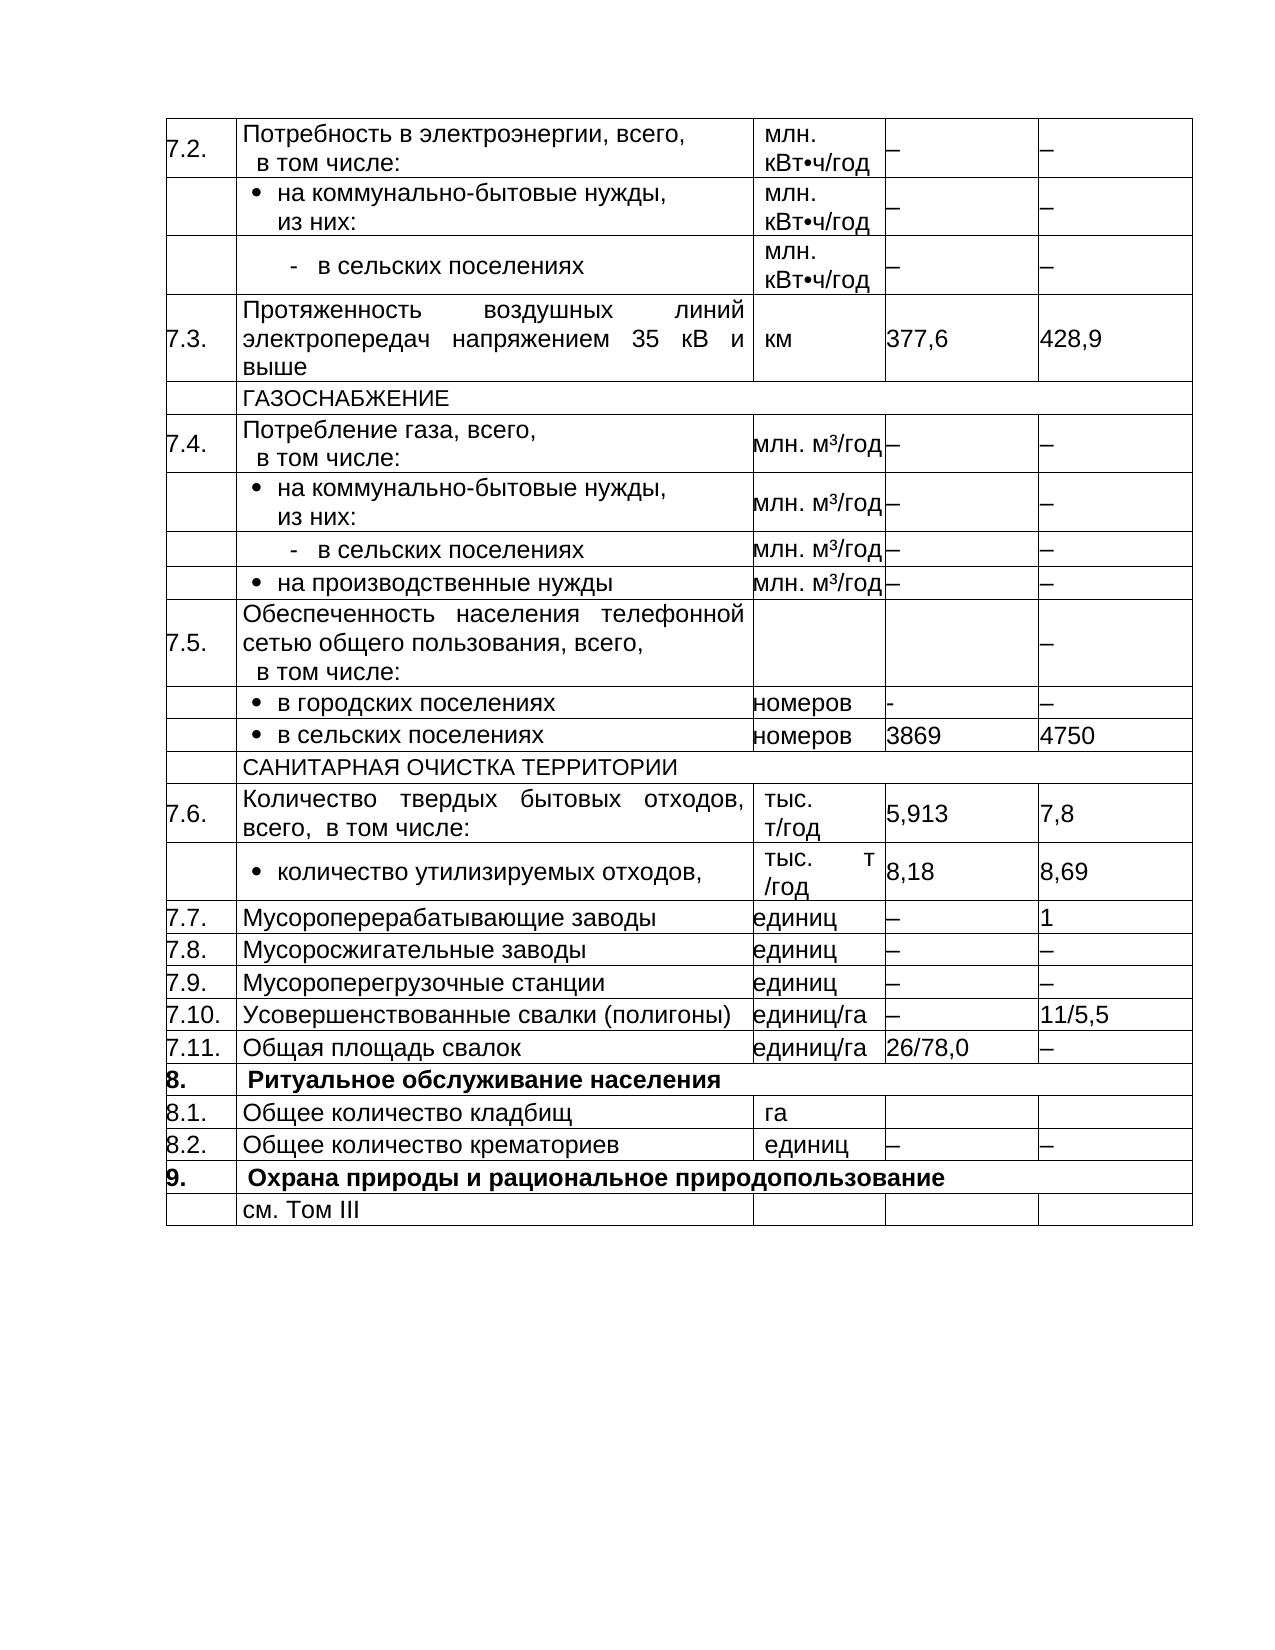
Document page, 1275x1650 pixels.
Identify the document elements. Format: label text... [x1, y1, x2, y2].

table_cell – [1039, 236, 1192, 294]
table_cell см. Том III [237, 1194, 753, 1225]
table_cell [886, 1194, 1038, 1225]
table_cell 7.5. [167, 600, 236, 686]
table_cell га [754, 1096, 885, 1128]
table_cell на производственные нужды [237, 567, 753, 598]
table_cell – [1039, 532, 1192, 566]
table_cell Протяженность воздушных линий электропередач напряжением 35 кВ и выше [237, 295, 753, 381]
table_cell 7.8. [167, 934, 236, 965]
table_cell 7.6. [167, 784, 236, 842]
table_cell Общая площадь свалок [237, 1031, 753, 1063]
table_cell – [886, 178, 1038, 235]
table_cell 428,9 [1039, 295, 1192, 381]
table_cell 7.7. [167, 901, 236, 933]
table_cell в городских поселениях [237, 687, 753, 718]
table_cell Потребление газа, всего, в том числе: [237, 415, 753, 472]
table_cell [754, 1194, 885, 1225]
table_cell – [886, 236, 1038, 294]
table_cell – [1039, 1129, 1192, 1160]
table_cell [167, 843, 236, 900]
table_cell – [886, 934, 1038, 965]
table_cell – [886, 415, 1038, 472]
table_cell Мусоросжигательные заводы [237, 934, 753, 965]
table_cell Ритуальное обслуживание населения [237, 1064, 1192, 1095]
table_cell [1039, 1096, 1192, 1128]
table_cell 8,69 [1039, 843, 1192, 900]
table_cell тыс. т/год [754, 784, 885, 842]
table_cell Обеспеченность населения телефонной сетью общего пользования, всего, в том числе: [237, 600, 753, 686]
table_cell – [1039, 966, 1192, 998]
table_cell Общее количество крематориев [237, 1129, 753, 1160]
table_cell 4750 [1039, 719, 1192, 751]
table_cell номеров [754, 719, 885, 751]
table_cell Мусороперегрузочные станции [237, 966, 753, 998]
table_cell единиц/га [754, 999, 885, 1030]
table_cell – [886, 1129, 1038, 1160]
table_cell – [1039, 415, 1192, 472]
table_cell – [1039, 119, 1192, 177]
table_cell [167, 236, 236, 294]
table_cell количество утилизируемых отходов, [237, 843, 753, 900]
table_cell 11/5,5 [1039, 999, 1192, 1030]
table_cell [167, 567, 236, 598]
table_cell единиц [754, 966, 885, 998]
table_cell – [1039, 567, 1192, 598]
table_cell км [754, 295, 885, 381]
table_cell 7.9. [167, 966, 236, 998]
table_cell млн. м³/год [754, 532, 885, 566]
table_cell в сельских поселениях [237, 719, 753, 751]
table_cell – [886, 119, 1038, 177]
table_cell – [1039, 934, 1192, 965]
table_cell Усовершенствованные свалки (полигоны) [237, 999, 753, 1030]
table_cell [167, 382, 236, 414]
table_cell – [1039, 1031, 1192, 1063]
table_cell 7,8 [1039, 784, 1192, 842]
table_cell Мусороперерабатывающие заводы [237, 901, 753, 933]
table_cell на коммунально-бытовые нужды, из них: [237, 178, 753, 235]
table_cell - [886, 687, 1038, 718]
table_cell 7.3. [167, 295, 236, 381]
table_cell 9. [167, 1161, 236, 1193]
table_cell 7.4. [167, 415, 236, 472]
table_cell млн. кВт•ч/год [754, 119, 885, 177]
table_cell 7.11. [167, 1031, 236, 1063]
table_cell – [1039, 473, 1192, 531]
table_cell единиц [754, 901, 885, 933]
table_cell тыс. т /год [754, 843, 885, 900]
table_cell 7.10. [167, 999, 236, 1030]
table_cell 8.1. [167, 1096, 236, 1128]
table_cell – [1039, 687, 1192, 718]
table_cell в сельских поселениях [237, 532, 753, 566]
table_cell млн. кВт•ч/год [754, 236, 885, 294]
table_cell [886, 1096, 1038, 1128]
table_cell [754, 600, 885, 686]
table_cell млн. м³/год [754, 567, 885, 598]
table_cell [167, 473, 236, 531]
table_cell Потребность в электроэнергии, всего, в том числе: [237, 119, 753, 177]
table_cell единиц/га [754, 1031, 885, 1063]
table_cell номеров [754, 687, 885, 718]
table_cell ГАЗОСНАБЖЕНИЕ [237, 382, 1192, 414]
table_cell млн. м³/год [754, 415, 885, 472]
table_cell 377,6 [886, 295, 1038, 381]
table_cell – [886, 473, 1038, 531]
table_cell – [886, 532, 1038, 566]
table_cell в сельских поселениях [237, 236, 753, 294]
table_cell [167, 687, 236, 718]
table_cell – [886, 901, 1038, 933]
table_cell – [1039, 178, 1192, 235]
table_cell [167, 752, 236, 783]
table_cell – [1039, 600, 1192, 686]
table_cell Охрана природы и рациональное природопользование [237, 1161, 1192, 1193]
table_cell [1039, 1194, 1192, 1225]
table_cell [167, 178, 236, 235]
table_cell [167, 532, 236, 566]
table_cell 3869 [886, 719, 1038, 751]
table_cell 26/78,0 [886, 1031, 1038, 1063]
table_cell 8.2. [167, 1129, 236, 1160]
table_cell Количество твердых бытовых отходов, всего, в том числе: [237, 784, 753, 842]
table_cell Общее количество кладбищ [237, 1096, 753, 1128]
table_cell [167, 1194, 236, 1225]
table_cell 8. [167, 1064, 236, 1095]
table_cell млн. м³/год [754, 473, 885, 531]
table_cell 7.2. [167, 119, 236, 177]
table_cell 8,18 [886, 843, 1038, 900]
table_cell единиц [754, 934, 885, 965]
table_cell – [886, 567, 1038, 598]
table_cell САНИТАРНАЯ ОЧИСТКА ТЕРРИТОРИИ [237, 752, 1192, 783]
table_cell 5,913 [886, 784, 1038, 842]
table_cell [167, 719, 236, 751]
table_cell единиц [754, 1129, 885, 1160]
table_cell – [886, 966, 1038, 998]
table_cell на коммунально-бытовые нужды, из них: [237, 473, 753, 531]
table_cell млн. кВт•ч/год [754, 178, 885, 235]
table_cell – [886, 999, 1038, 1030]
table_cell [886, 600, 1038, 686]
table_cell 1 [1039, 901, 1192, 933]
